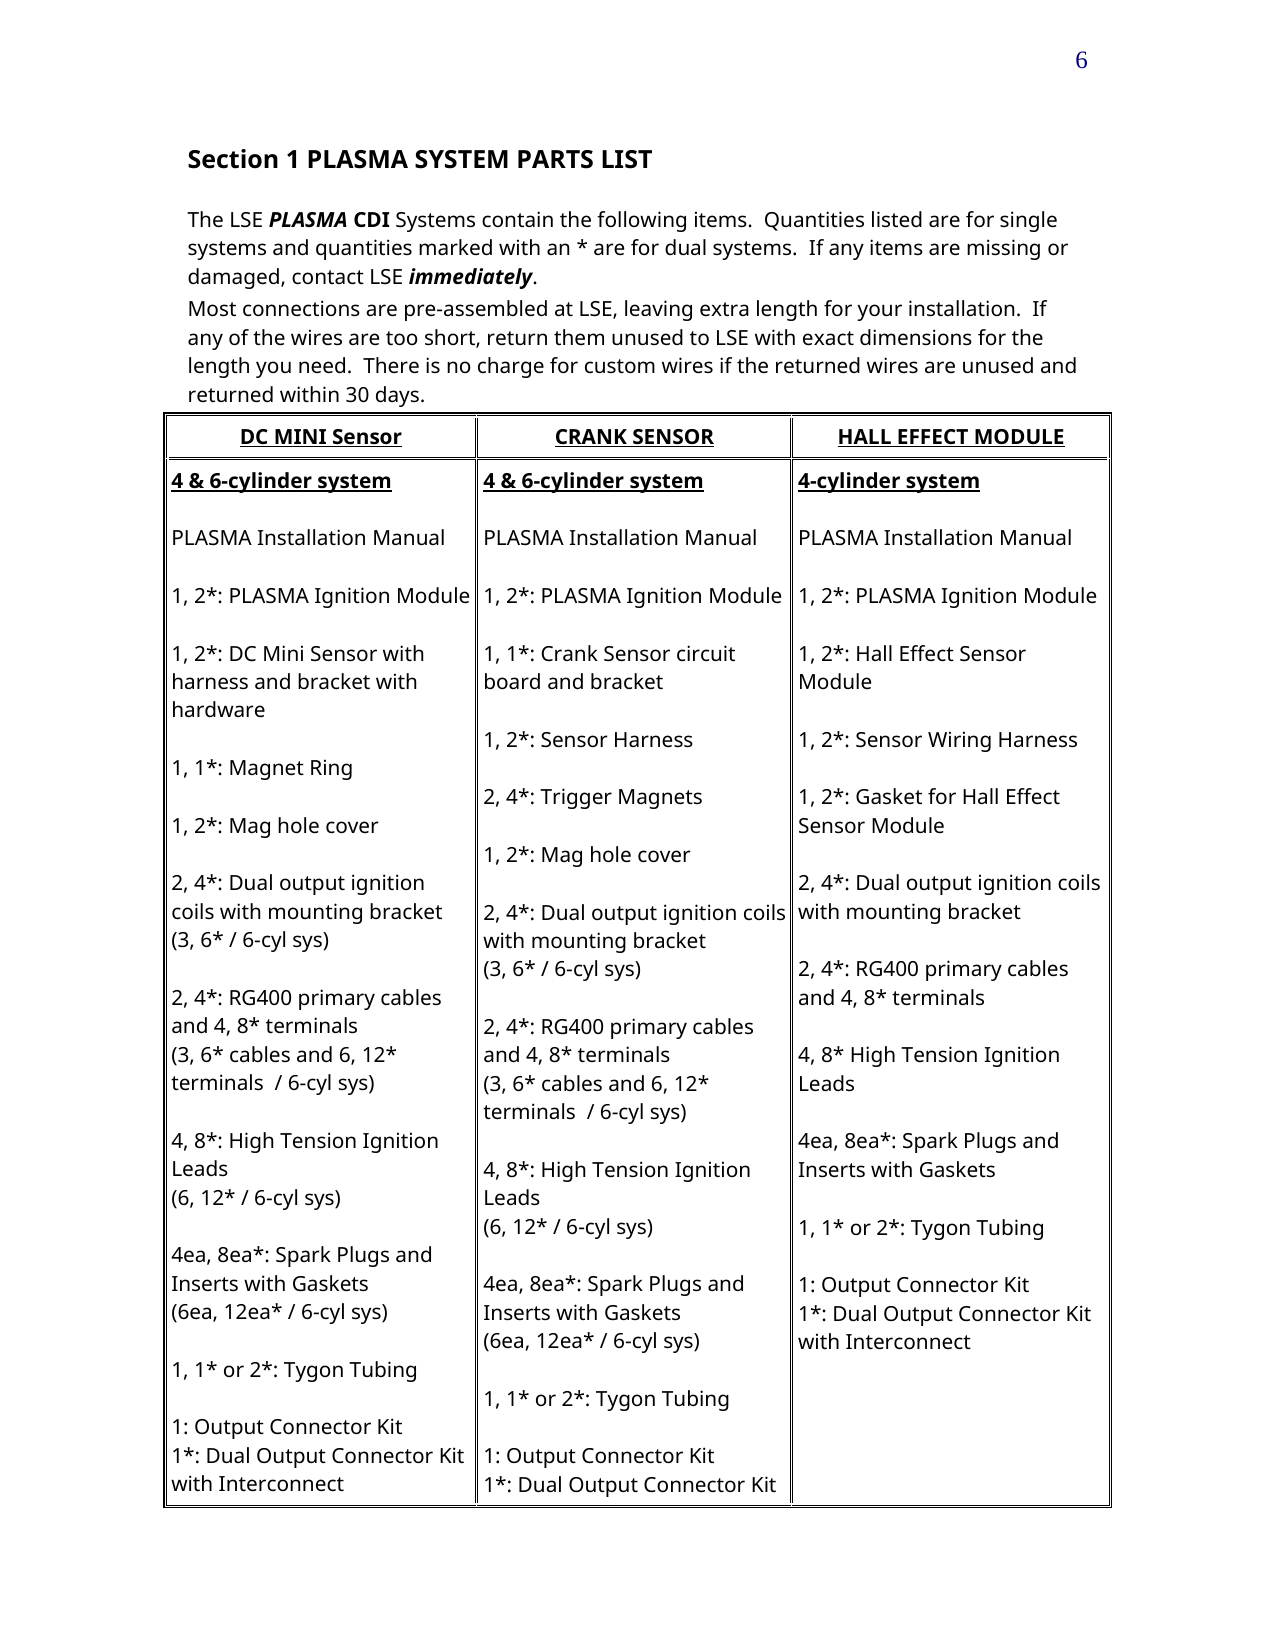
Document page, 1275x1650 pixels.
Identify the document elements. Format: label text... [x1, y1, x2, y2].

table_header HALL EFFECT MODULE [792, 416, 1109, 456]
text The LSE PLASMA CDI Systems contain the following items. Quantities listed are for single systems and quantities marked with an * are for dual systems. If any items are missing or damaged, contact LSE immediately. [187, 205, 1087, 290]
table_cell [477, 460, 792, 1505]
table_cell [167, 456, 477, 1505]
table_header DC MINI Sensor [167, 416, 477, 456]
text Most connections are pre-assembled at LSE, leaving extra length for your installation. If any of the wires are too short, return them unused to LSE with exact dimensions for the length you need. There is no charge for custom wires if the returned wires are unused and returned within 30 days. [187, 294, 1087, 408]
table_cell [792, 456, 1109, 1505]
table_header CRANK SENSOR [477, 416, 792, 456]
subtitle Section 1 PLASMA SYSTEM PARTS LIST [187, 142, 1087, 176]
